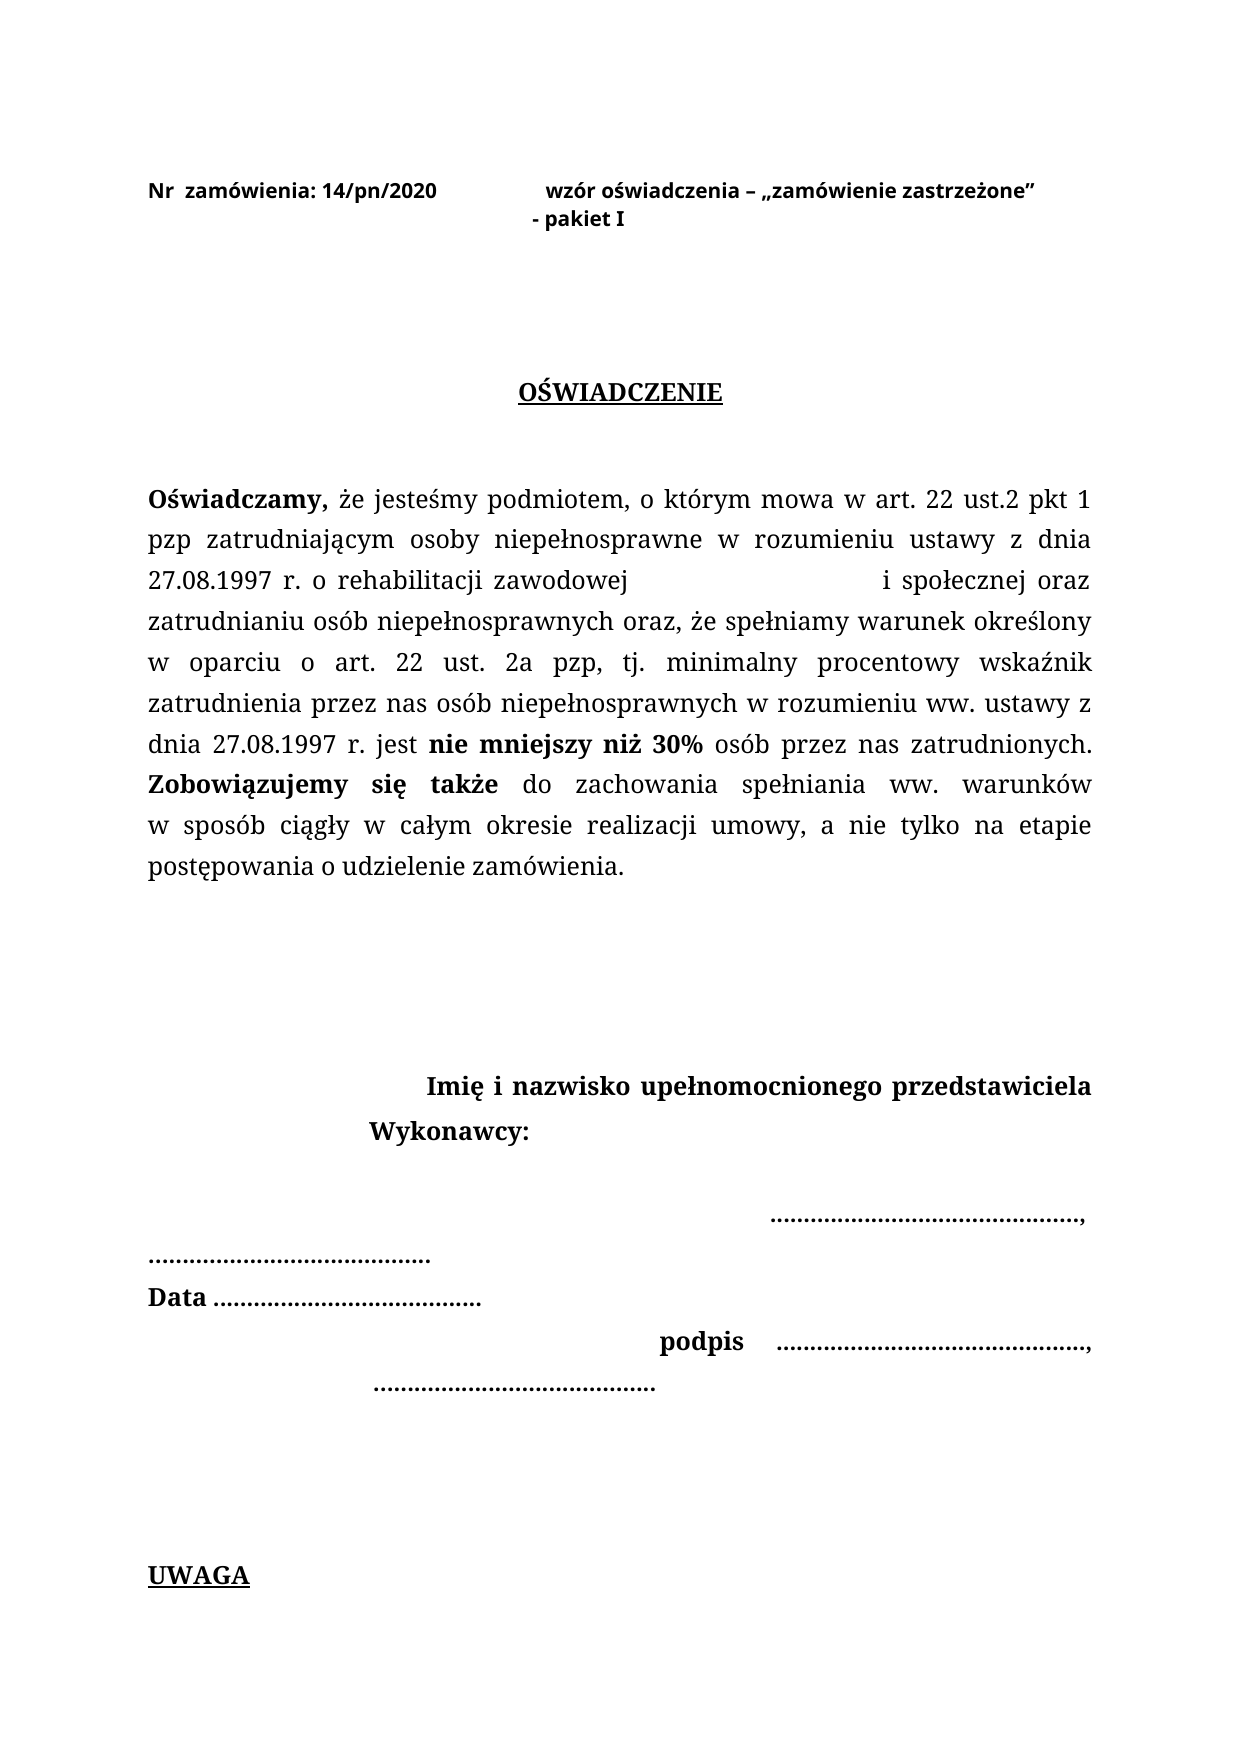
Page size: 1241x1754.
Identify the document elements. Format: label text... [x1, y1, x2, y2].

text OŚWIADCZENIE [148, 374, 1093, 408]
text Data ........................................ [148, 1279, 1093, 1313]
text Nr zamówienia: 14/pn/2020 wzór oświadczenia – „zamówienie zastrzeżone” [148, 176, 1093, 204]
text Oświadczamy, że jesteśmy podmiotem, o którym mowa w art. 22 ust.2 pkt 1 pzp zatrudniającym osoby niepełnosprawne w rozumieniu ustawy z dnia 27.08.1997 r. o rehabilitacji zawodowej i społecznej oraz zatrudnianiu osób niepełnosprawnych oraz, że spełniamy warunek określony w oparciu o art. 22 ust. 2a pzp, tj. minimalny procentowy wskaźnik zatrudnienia przez nas osób niepełnosprawnych w rozumieniu ww. ustawy z dnia 27.08.1997 r. jest nie mniejszy niż 30% osób przez nas zatrudnionych. Zobowiązujemy się także do zachowania spełniania ww. warunków w sposób ciągły w całym okresie realizacji umowy, a nie tylko na etapie postępowania o udzielenie zamówienia. [148, 481, 1093, 883]
text Imię i nazwisko upełnomocnionego przedstawiciela Wykonawcy: [369, 1069, 1093, 1147]
text UWAGA [148, 1558, 1093, 1592]
text - pakiet I [148, 204, 1093, 233]
text podpis .............................................., …....................................... [373, 1324, 1093, 1398]
text .............................................., …....................................... [148, 1198, 1093, 1270]
